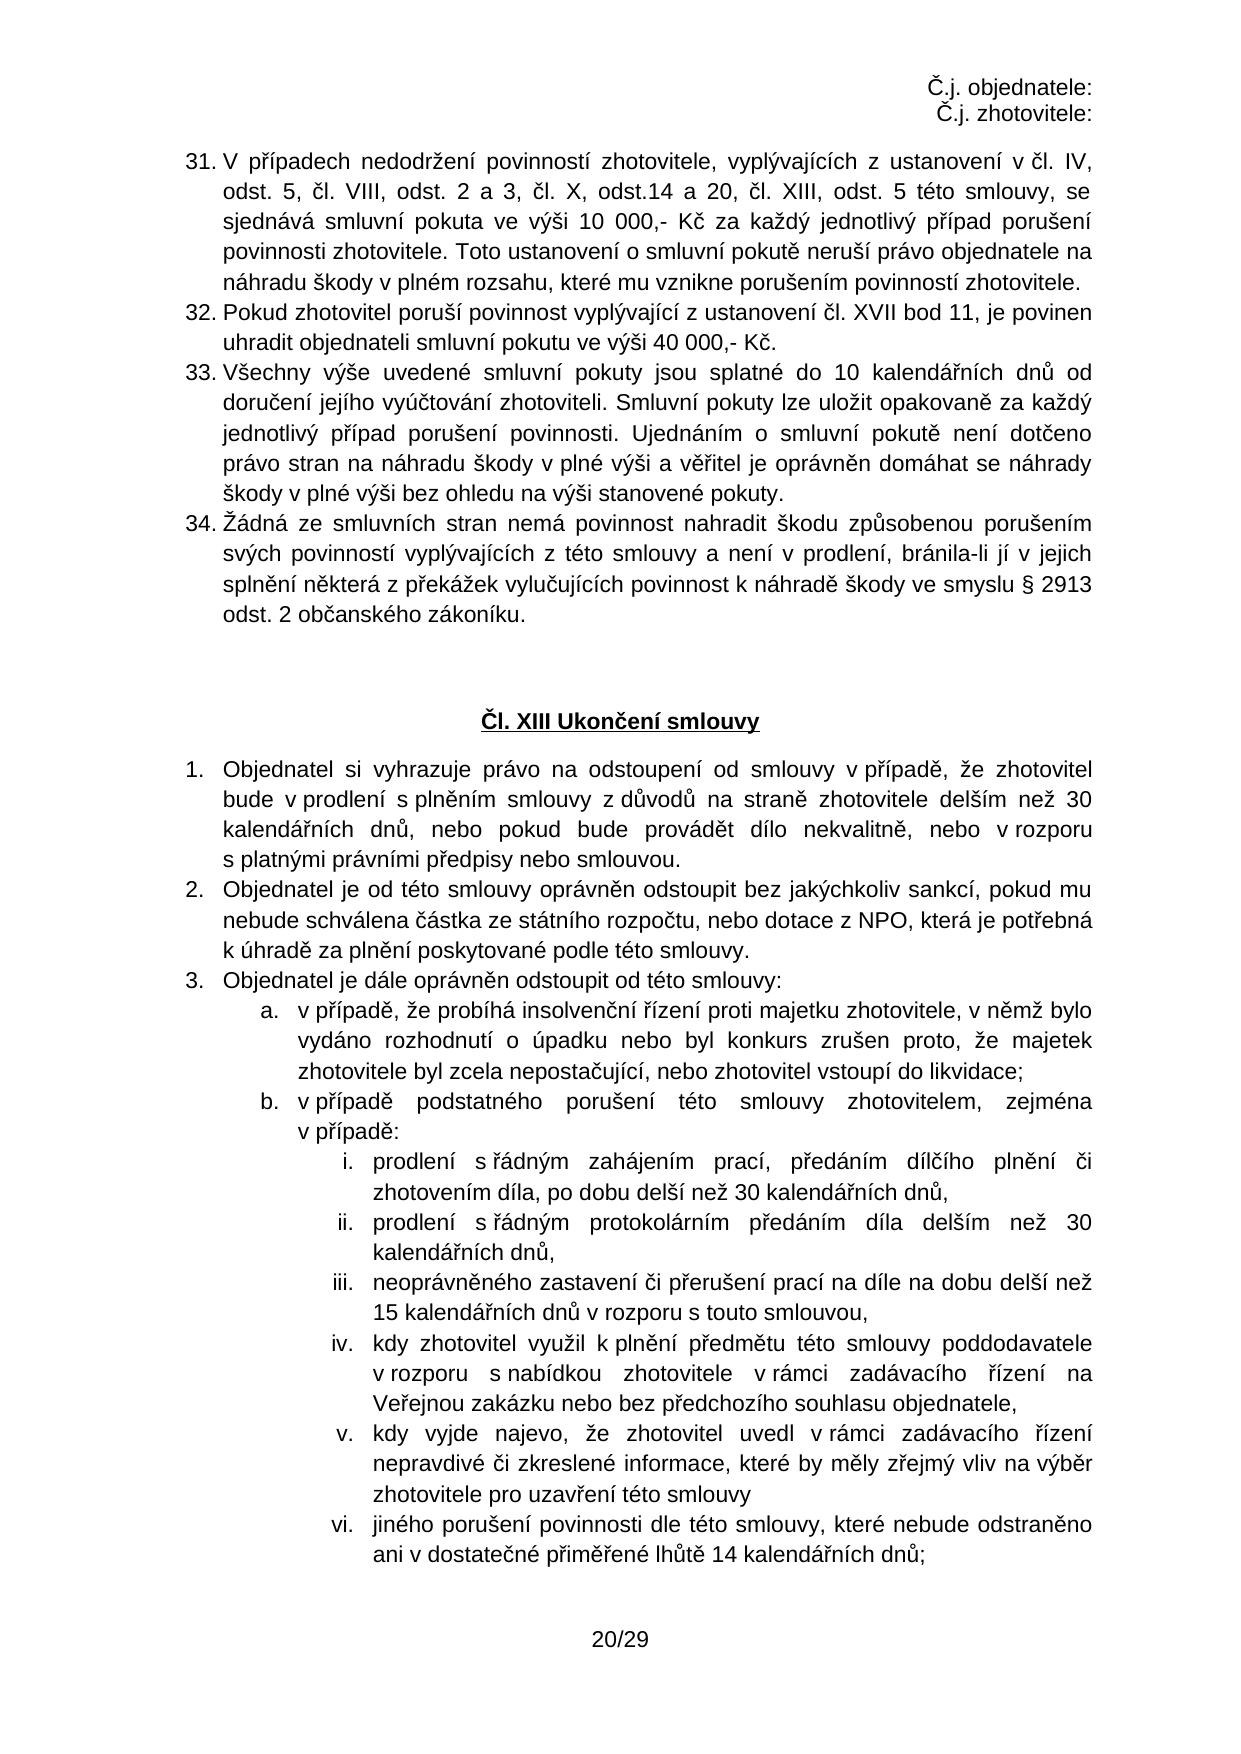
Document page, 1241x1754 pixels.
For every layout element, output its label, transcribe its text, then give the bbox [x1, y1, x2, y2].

list Pokud zhotovitel poruší povinnost vyplývající z ustanovení čl. XVII bod 11, je povinen uhradit objednateli smluvní pokutu ve výši 40 000,- Kč. [185, 299, 1093, 355]
list Žádná ze smluvních stran nemá povinnost nahradit škodu způsobenou porušením svých povinností vyplývajících z této smlouvy a není v prodlení, bránila-li jí v jejich splnění některá z překážek vylučujících povinnost k náhradě škody ve smyslu § 2913 odst. 2 občanského zákoníku. [185, 510, 1093, 627]
list kdy vyjde najevo, že zhotovitel uvedl v rámci zadávacího řízení nepravdivé či zkreslené informace, které by měly zřejmý vliv na výběr zhotovitele pro uzavření této smlouvy [354, 1420, 1093, 1507]
list Všechny výše uvedené smluvní pokuty jsou splatné do 10 kalendářních dnů od doručení jejího vyúčtování zhotoviteli. Smluvní pokuty lze uložit opakovaně za každý jednotlivý případ porušení povinnosti. Ujednáním o smluvní pokutě není dotčeno právo stran na náhradu škody v plné výši a věřitel je oprávněn domáhat se náhrady škody v plné výši bez ohledu na výši stanovené pokuty. [185, 359, 1093, 506]
list v případě podstatného porušení této smlouvy zhotovitelem, zejména v případě: [260, 1088, 1093, 1144]
text Čl. XIII Ukončení smlouvy [148, 682, 1093, 735]
list jiného porušení povinnosti dle této smlouvy, které nebude odstraněno ani v dostatečné přiměřené lhůtě 14 kalendářních dnů; [354, 1511, 1093, 1567]
list Objednatel je dále oprávněn odstoupit od této smlouvy: [185, 967, 1093, 993]
list prodlení s řádným zahájením prací, předáním dílčího plnění či zhotovením díla, po dobu delší než 30 kalendářních dnů, [354, 1148, 1093, 1205]
list Objednatel je od této smlouvy oprávněn odstoupit bez jakýchkoliv sankcí, pokud mu nebude schválena částka ze státního rozpočtu, nebo dotace z NPO, která je potřebná k úhradě za plnění poskytované podle této smlouvy. [185, 876, 1093, 963]
list V případech nedodržení povinností zhotovitele, vyplývajících z ustanovení v čl. IV, odst. 5, čl. VIII, odst. 2 a 3, čl. X, odst.14 a 20, čl. XIII, odst. 5 této smlouvy, se sjednává smluvní pokuta ve výši 10 000,- Kč za každý jednotlivý případ porušení povinnosti zhotovitele. Toto ustanovení o smluvní pokutě neruší právo objednatele na náhradu škody v plném rozsahu, které mu vznikne porušením povinností zhotovitele. [185, 148, 1093, 295]
list prodlení s řádným protokolárním předáním díla delším než 30 kalendářních dnů, [354, 1209, 1093, 1265]
list neoprávněného zastavení či přerušení prací na díle na dobu delší než 15 kalendářních dnů v rozporu s touto smlouvou, [354, 1269, 1093, 1326]
list kdy zhotovitel využil k plnění předmětu této smlouvy poddodavatele v rozporu s nabídkou zhotovitele v rámci zadávacího řízení na Veřejnou zakázku nebo bez předchozího souhlasu objednatele, [354, 1329, 1093, 1416]
list v případě, že probíhá insolvenční řízení proti majetku zhotovitele, v němž bylo vydáno rozhodnutí o úpadku nebo byl konkurs zrušen proto, že majetek zhotovitele byl zcela nepostačující, nebo zhotovitel vstoupí do likvidace; [260, 997, 1093, 1084]
list Objednatel si vyhrazuje právo na odstoupení od smlouvy v případě, že zhotovitel bude v prodlení s plněním smlouvy z důvodů na straně zhotovitele delším než 30 kalendářních dnů, nebo pokud bude provádět dílo nekvalitně, nebo v rozporu s platnými právními předpisy nebo smlouvou. [185, 756, 1093, 872]
